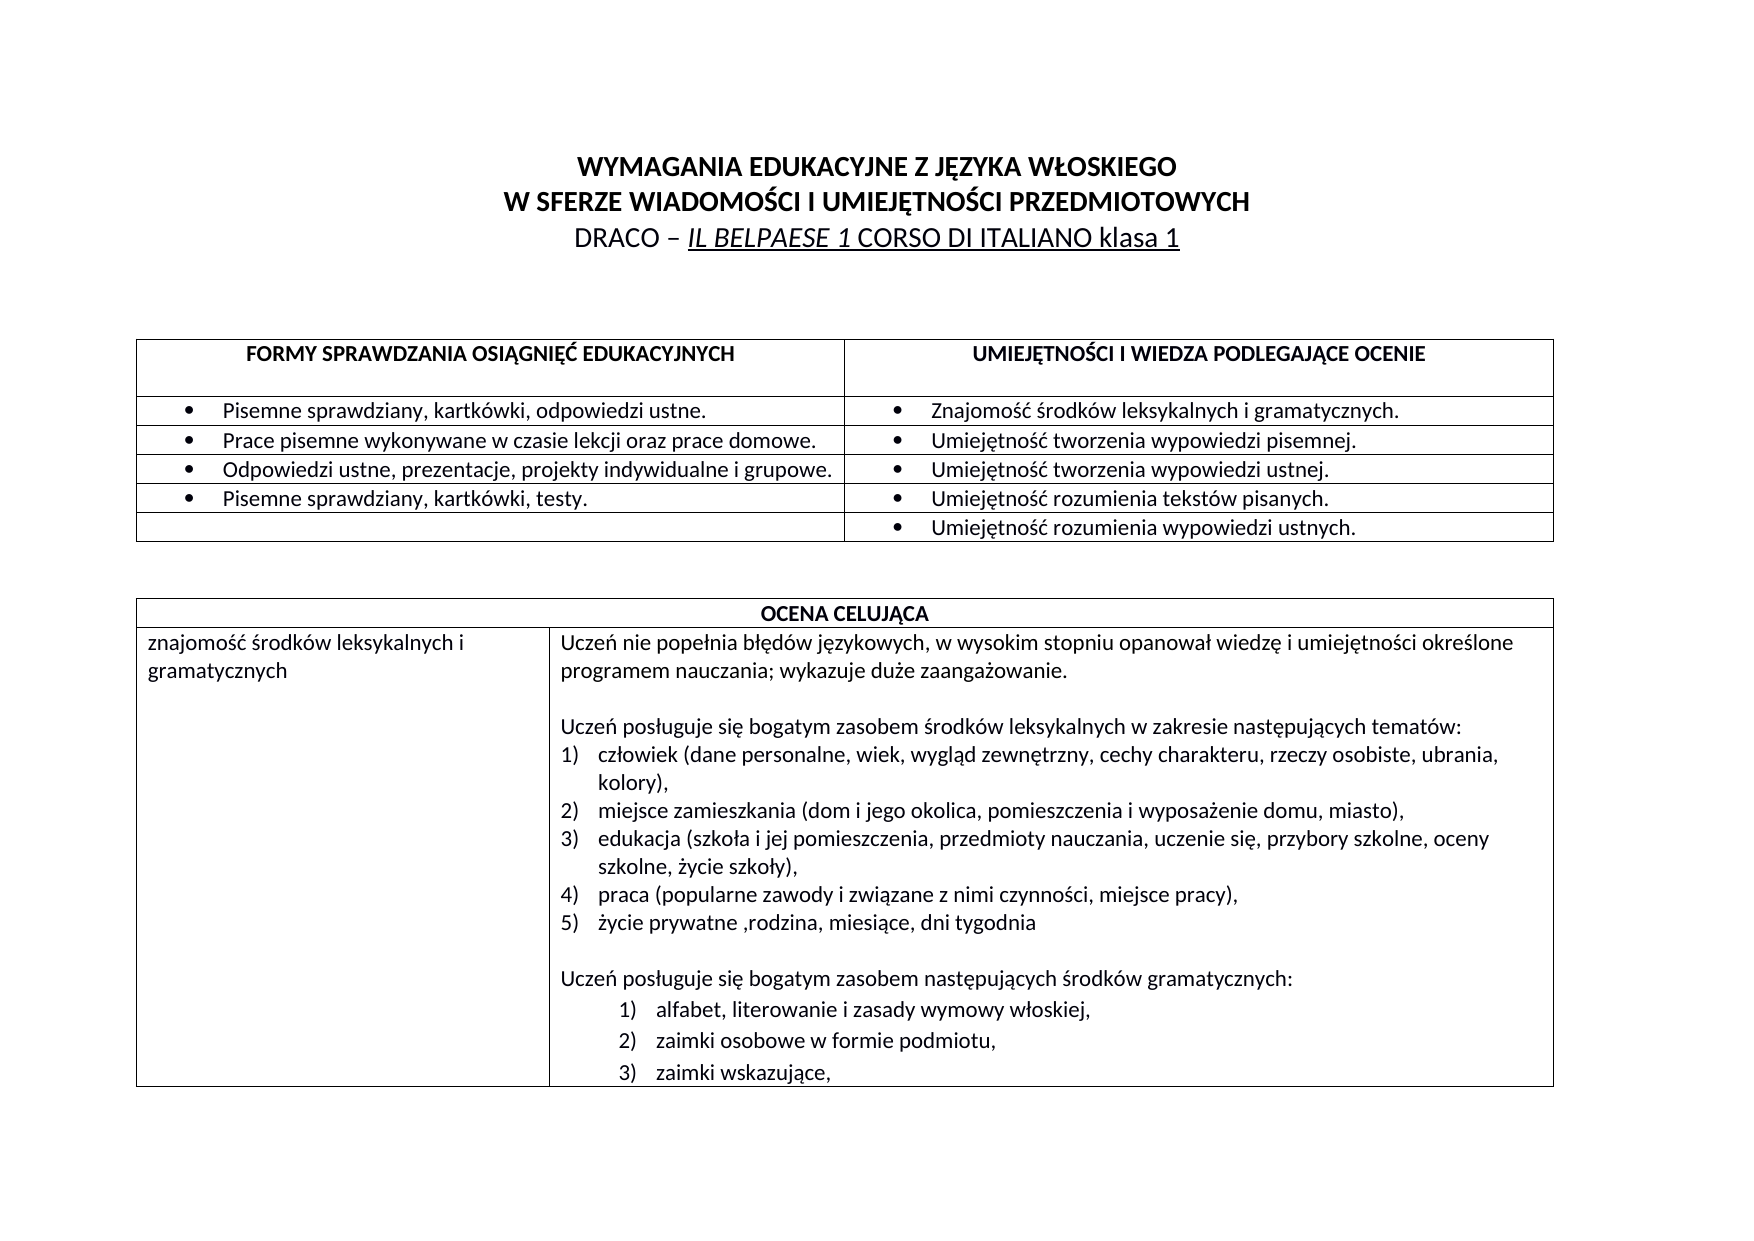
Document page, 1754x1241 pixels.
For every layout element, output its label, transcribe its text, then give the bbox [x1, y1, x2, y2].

text WYMAGANIA EDUKACYJNE Z JĘZYKA WŁOSKIEGO [148, 148, 1606, 183]
text DRACO – IL BELPAESE 1 CORSO DI ITALIANO klasa 1 [148, 219, 1606, 254]
table_cell Prace pisemne wykonywane w czasie lekcji oraz prace domowe. [137, 426, 844, 454]
table_header OCENA CELUJĄCA [137, 599, 1553, 627]
table_cell Odpowiedzi ustne, prezentacje, projekty indywidualne i grupowe. [137, 455, 844, 483]
table_cell Znajomość środków leksykalnych i gramatycznych. [845, 397, 1553, 425]
table_cell Pisemne sprawdziany, kartkówki, odpowiedzi ustne. [137, 397, 844, 425]
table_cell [550, 628, 1553, 1086]
table_cell Umiejętność tworzenia wypowiedzi pisemnej. [845, 426, 1553, 454]
table_cell Umiejętność rozumienia tekstów pisanych. [845, 484, 1553, 512]
table_header UMIEJĘTNOŚCI I WIEDZA PODLEGAJĄCE OCENIE [845, 340, 1553, 396]
text W SFERZE WIADOMOŚCI I UMIEJĘTNOŚCI PRZEDMIOTOWYCH [148, 183, 1606, 219]
table_cell Umiejętność rozumienia wypowiedzi ustnych. [845, 513, 1553, 541]
table_cell Umiejętność tworzenia wypowiedzi ustnej. [845, 455, 1553, 483]
table_cell [137, 513, 844, 541]
table_header FORMY SPRAWDZANIA OSIĄGNIĘĆ EDUKACYJNYCH [137, 340, 844, 396]
table_cell Pisemne sprawdziany, kartkówki, testy. [137, 484, 844, 512]
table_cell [137, 628, 549, 1086]
